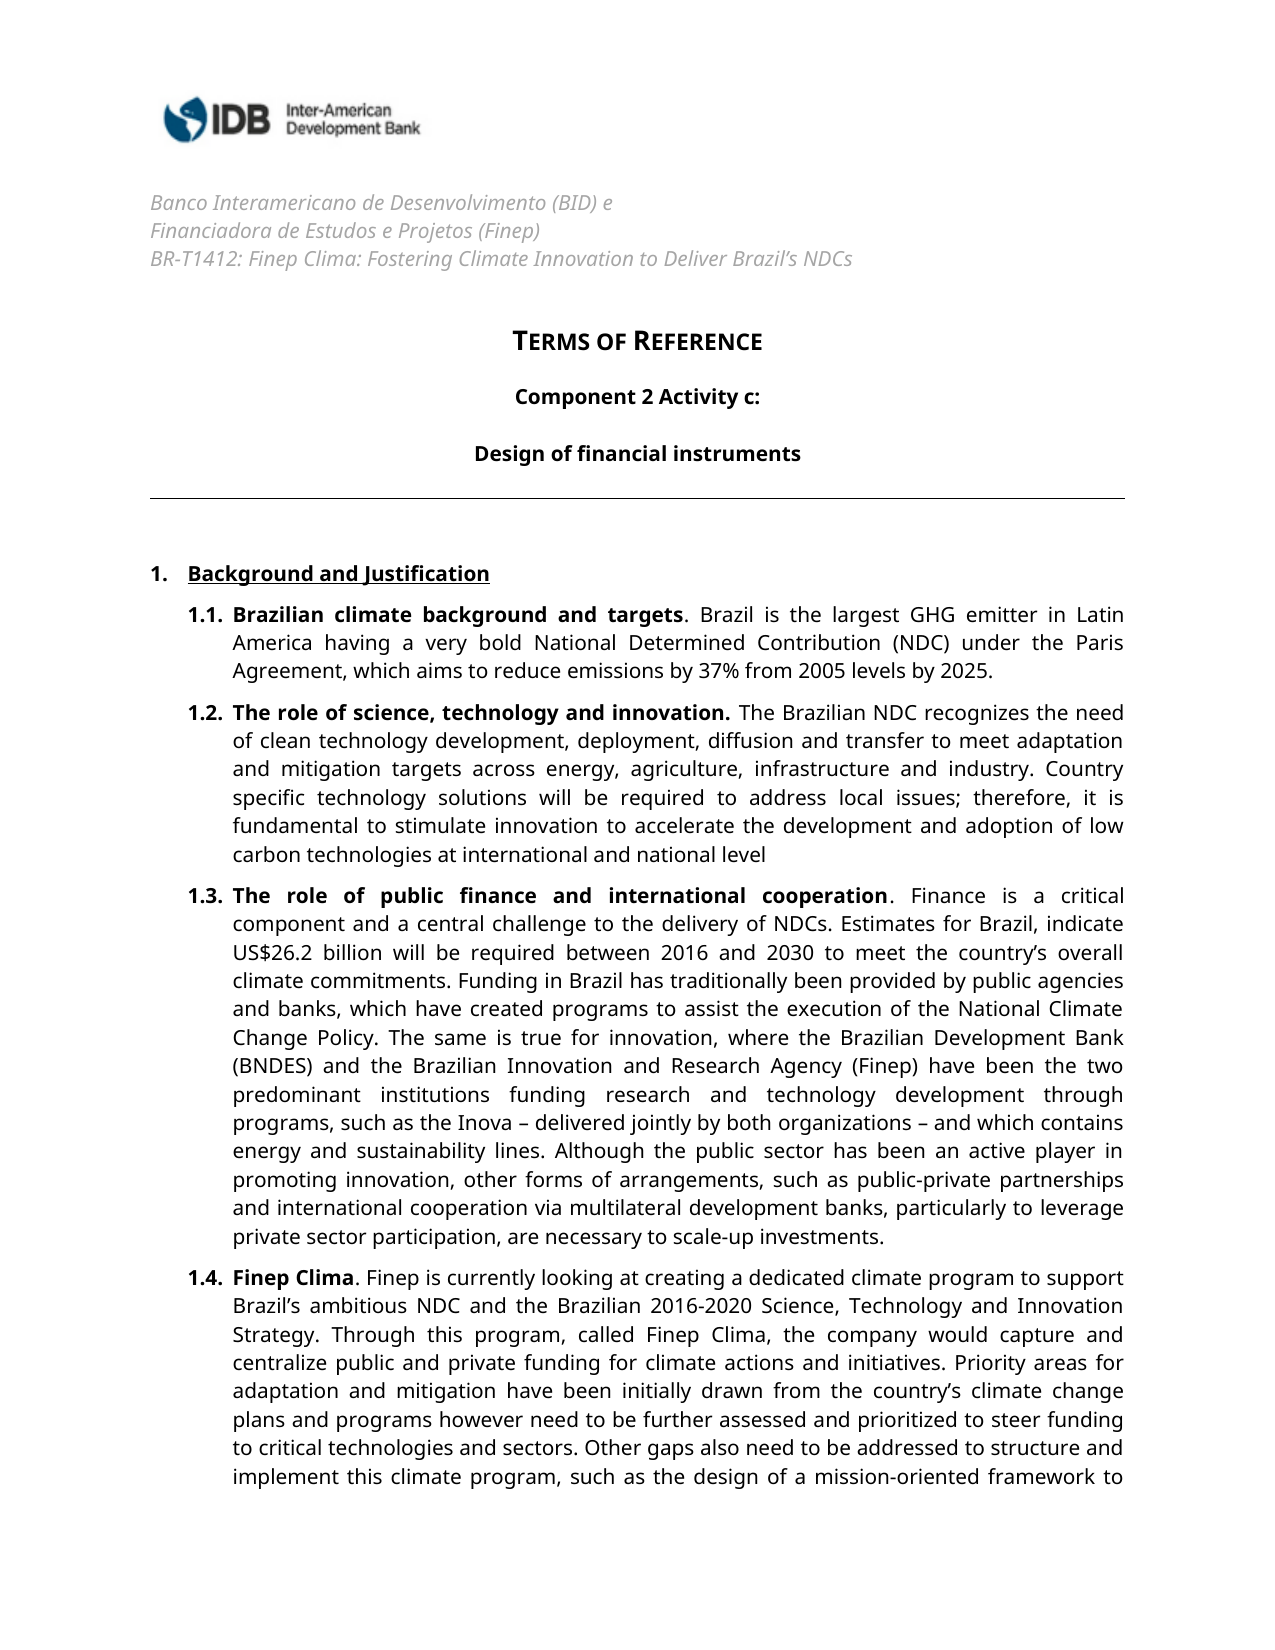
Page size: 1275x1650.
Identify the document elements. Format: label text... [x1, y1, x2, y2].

text BR-T1412: Finep Clima: Fostering Climate Innovation to Deliver Brazil’s NDCs [150, 244, 1125, 273]
text Component 2 Activity c: [150, 382, 1125, 410]
picture [150, 75, 459, 164]
text Banco Interamericano de Desenvolvimento (BID) e [150, 188, 1125, 216]
text Financiadora de Estudos e Projetos (Finep) [150, 216, 1125, 244]
list The role of science, technology and innovation. The Brazilian NDC recognizes the need of clean technology development, deployment, diffusion and transfer to meet adaptation and mitigation targets across energy, agriculture, infrastructure and industry. Country specific technology solutions will be required to address local issues; therefore, it is fundamental to stimulate innovation to accelerate the development and adoption of low carbon technologies at international and national level [187, 698, 1125, 868]
subtitle TERMS OF REFERENCE [150, 321, 1125, 358]
list The role of public finance and international cooperation. Finance is a critical component and a central challenge to the delivery of NDCs. Estimates for Brazil, indicate US$26.2 billion will be required between 2016 and 2030 to meet the country’s overall climate commitments. Funding in Brazil has traditionally been provided by public agencies and banks, which have created programs to assist the execution of the National Climate Change Policy. The same is true for innovation, where the Brazilian Development Bank (BNDES) and the Brazilian Innovation and Research Agency (Finep) have been the two predominant institutions funding research and technology development through programs, such as the Inova – delivered jointly by both organizations – and which contains energy and sustainability lines. Although the public sector has been an active player in promoting innovation, other forms of arrangements, such as public-private partnerships and international cooperation via multilateral development banks, particularly to leverage private sector participation, are necessary to scale-up investments. [187, 881, 1125, 1250]
text Design of financial instruments [150, 439, 1125, 467]
list Background and Justification [150, 559, 1125, 587]
list Brazilian climate background and targets. Brazil is the largest GHG emitter in Latin America having a very bold National Determined Contribution (NDC) under the Paris Agreement, which aims to reduce emissions by 37% from 2005 levels by 2025. [187, 600, 1125, 685]
